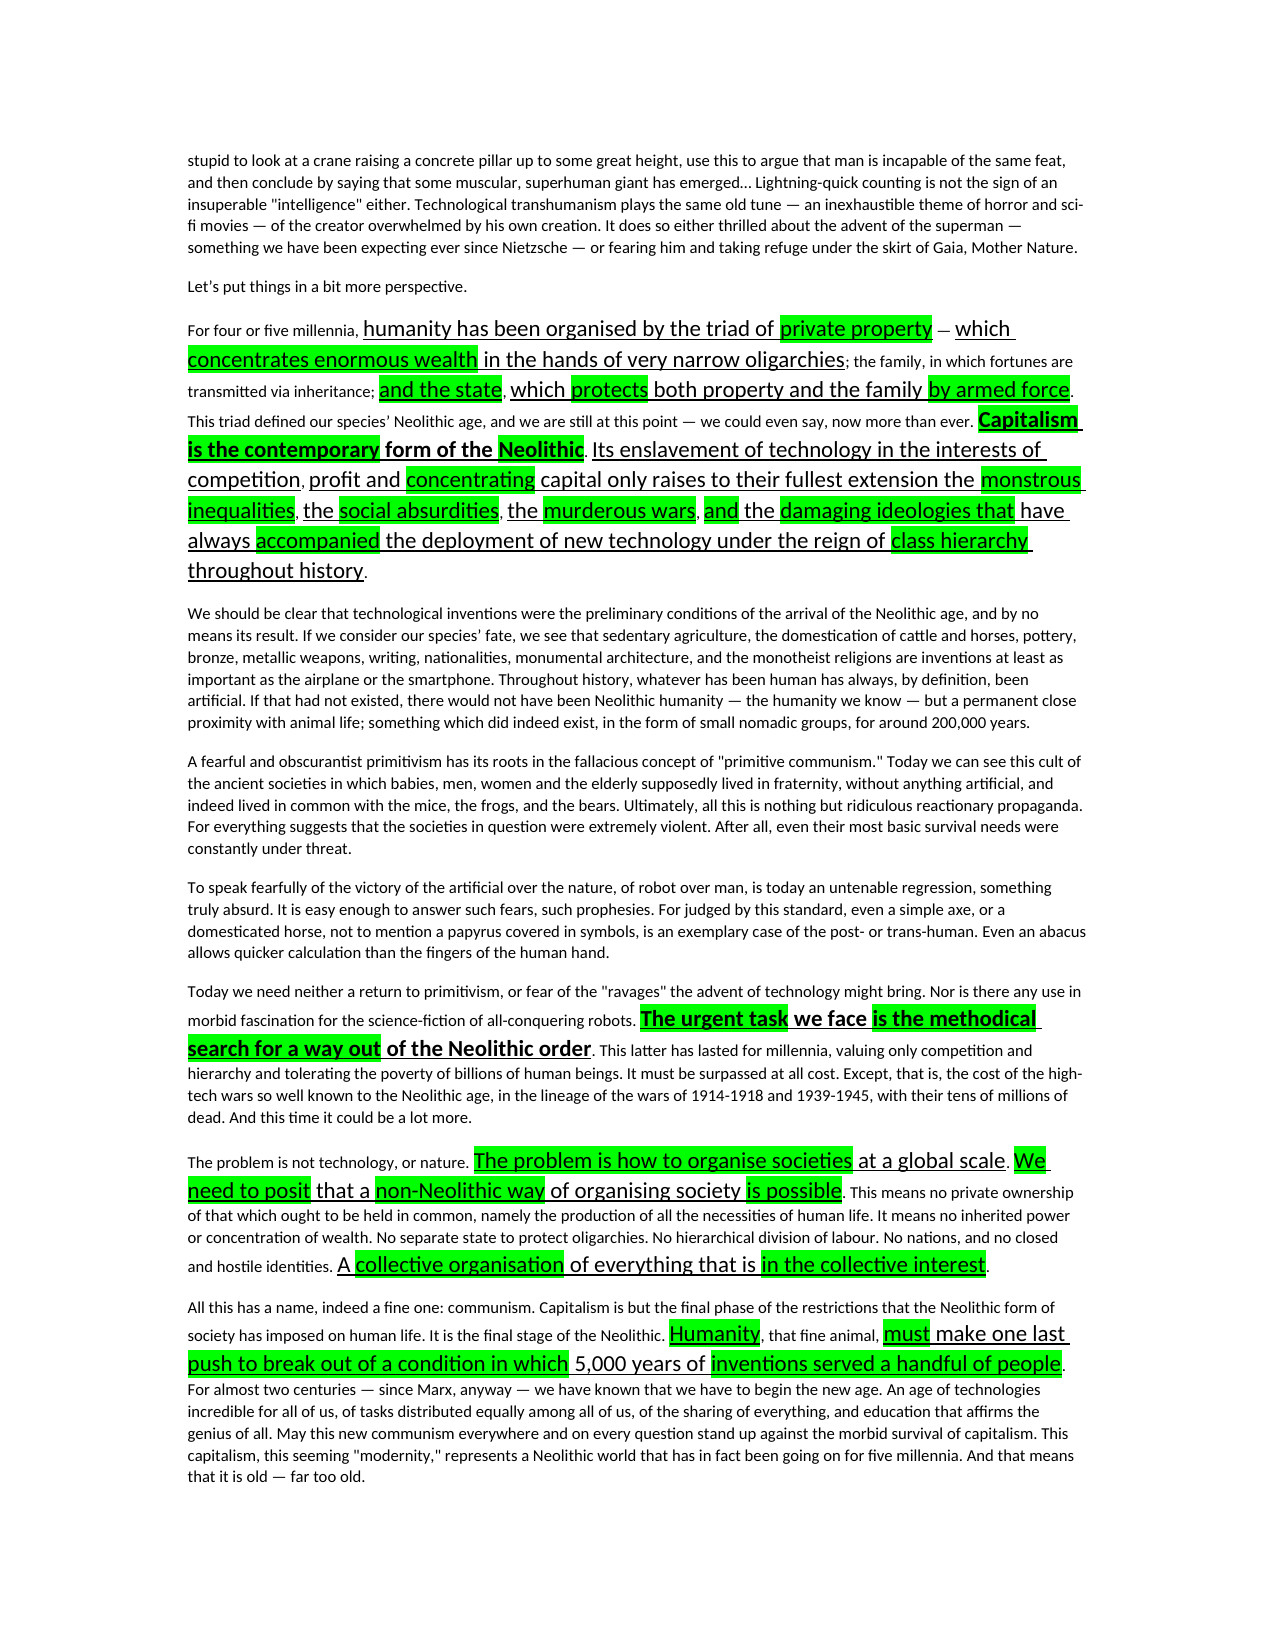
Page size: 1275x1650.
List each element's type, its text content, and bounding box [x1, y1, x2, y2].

text To speak fearfully of the victory of the artificial over the nature, of robot over man, is today an untenable regression, something truly absurd. It is easy enough to answer such fears, such prophesies. For judged by this standard, even a simple axe, or a domesticated horse, not to mention a papyrus covered in symbols, is an exemplary case of the post- or trans-human. Even an abacus allows quicker calculation than the fingers of the human hand. [187, 877, 1087, 963]
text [187, 150, 1087, 258]
text A fearful and obscurantist primitivism has its roots in the fallacious concept of "primitive communism." Today we can see this cult of the ancient societies in which babies, men, women and the elderly supposedly lived in fraternity, without anything artificial, and indeed lived in common with the mice, the frogs, and the bears. Ultimately, all this is nothing but ridiculous reactionary propaganda. For everything suggests that the societies in question were extremely violent. After all, even their most basic survival needs were constantly under threat. [187, 751, 1087, 859]
text The problem is not technology, or nature. The problem is how to organise societies at a global scale. We need to posit that a non-Neolithic way of organising society is possible. This means no private ownership of that which ought to be held in common, namely the production of all the necessities of human life. It means no inherited power or concentration of wealth. No separate state to protect oligarchies. No hierarchical division of labour. No nations, and no closed and hostile identities. A collective organisation of everything that is in the collective interest. [187, 1146, 1087, 1278]
text For four or five millennia, humanity has been organised by the triad of private property — which concentrates enormous wealth in the hands of very narrow oligarchies; the family, in which fortunes are transmitted via inheritance; and the state, which protects both property and the family by armed force. This triad defined our species’ Neolithic age, and we are still at this point — we could even say, now more than ever. Capitalism is the contemporary form of the Neolithic. Its enslavement of technology in the interests of competition, profit and concentrating capital only raises to their fullest extension the monstrous inequalities, the social absurdities, the murderous wars, and the damaging ideologies that have always accompanied the deployment of new technology under the reign of class hierarchy throughout history. [187, 314, 1087, 584]
text We should be clear that technological inventions were the preliminary conditions of the arrival of the Neolithic age, and by no means its result. If we consider our species’ fate, we see that sedentary agriculture, the domestication of cattle and horses, pottery, bronze, metallic weapons, writing, nationalities, monumental architecture, and the monotheist religions are inventions at least as important as the airplane or the smartphone. Throughout history, whatever has been human has always, by definition, been artificial. If that had not existed, there would not have been Neolithic humanity — the humanity we know — but a permanent close proximity with animal life; something which did indeed exist, in the form of small nomadic groups, for around 200,000 years. [187, 603, 1087, 733]
text All this has a name, indeed a fine one: communism. Capitalism is but the final phase of the restrictions that the Neolithic form of society has imposed on human life. It is the final stage of the Neolithic. Humanity, that fine animal, must make one last push to break out of a condition in which 5,000 years of inventions served a handful of people. For almost two centuries — since Marx, anyway — we have known that we have to begin the new age. An age of technologies incredible for all of us, of tasks distributed equally among all of us, of the sharing of everything, and education that affirms the genius of all. May this new communism everywhere and on every question stand up against the morbid survival of capitalism. This capitalism, this seeming "modernity," represents a Neolithic world that has in fact been going on for five millennia. And that means that it is old — far too old. [187, 1297, 1087, 1487]
text Let’s put things in a bit more perspective. [187, 276, 1087, 296]
text Today we need neither a return to primitivism, or fear of the "ravages" the advent of technology might bring. Nor is there any use in morbid fascination for the science-fiction of all-conquering robots. The urgent task we face is the methodical search for a way out of the Neolithic order. This latter has lasted for millennia, valuing only competition and hierarchy and tolerating the poverty of billions of human beings. It must be surpassed at all cost. Except, that is, the cost of the high-tech wars so well known to the Neolithic age, in the lineage of the wars of 1914-1918 and 1939-1945, with their tens of millions of dead. And this time it could be a lot more. [187, 981, 1087, 1128]
